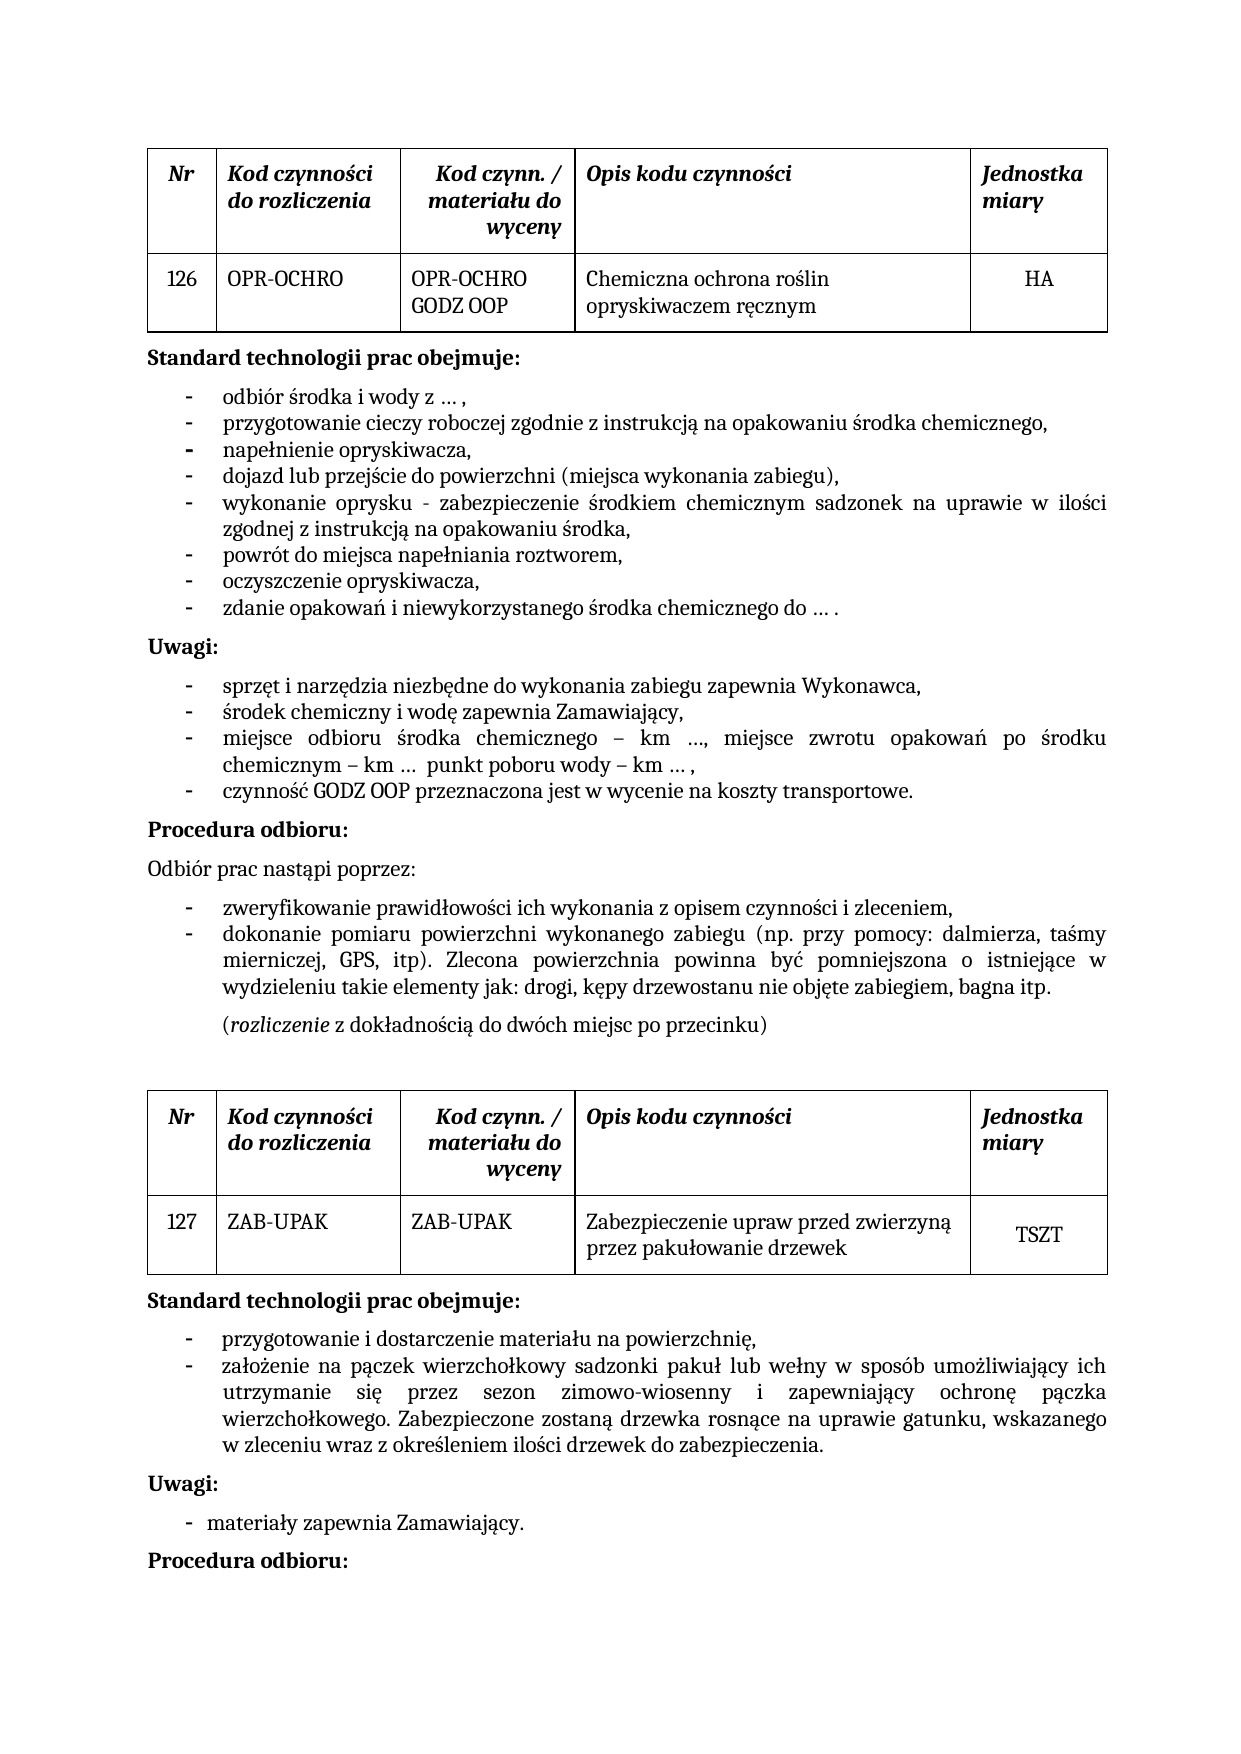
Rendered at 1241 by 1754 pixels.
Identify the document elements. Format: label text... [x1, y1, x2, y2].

list wykonanie oprysku - zabezpieczenie środkiem chemicznym sadzonek na uprawie w ilości zgodnej z instrukcją na opakowaniu środka, [185, 489, 1107, 542]
list sprzęt i narzędzia niezbędne do wykonania zabiegu zapewnia Wykonawca, [185, 672, 1107, 699]
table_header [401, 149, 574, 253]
list odbiór środka i wody z … , [185, 384, 1107, 410]
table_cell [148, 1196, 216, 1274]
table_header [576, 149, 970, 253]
text Standard technologii prac obejmuje: [148, 1287, 1107, 1314]
list założenie na pączek wierzchołkowy sadzonki pakuł lub wełny w sposób umożliwiający ich utrzymanie się przez sezon zimowo-wiosenny i zapewniający ochronę pączka wierzchołkowego. Zabezpieczone zostaną drzewka rosnące na uprawie gatunku, wskazanego w zleceniu wraz z określeniem ilości drzewek do zabezpieczenia. [185, 1353, 1107, 1458]
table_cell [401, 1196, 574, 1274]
text Uwagi: [148, 633, 1107, 660]
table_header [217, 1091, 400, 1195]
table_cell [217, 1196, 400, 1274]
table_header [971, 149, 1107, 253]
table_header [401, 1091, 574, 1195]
list zdanie opakowań i niewykorzystanego środka chemicznego do … . [185, 595, 1107, 621]
text (rozliczenie z dokładnością do dwóch miejsc po przecinku) [148, 1012, 1107, 1039]
list powrót do miejsca napełniania roztworem, [185, 542, 1107, 568]
list czynność GODZ OOP przeznaczona jest w wycenie na koszty transportowe. [185, 778, 1107, 804]
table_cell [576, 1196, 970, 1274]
text Odbiór prac nastąpi poprzez: [148, 856, 1107, 882]
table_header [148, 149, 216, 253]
list dojazd lub przejście do powierzchni (miejsca wykonania zabiegu), [185, 463, 1107, 489]
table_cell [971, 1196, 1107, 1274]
list środek chemiczny i wodę zapewnia Zamawiający, [185, 699, 1107, 725]
text Procedura odbioru: [148, 817, 1107, 843]
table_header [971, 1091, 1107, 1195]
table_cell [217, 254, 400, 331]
list miejsce odbioru środka chemicznego – km …, miejsce zwrotu opakowań po środku chemicznym – km … punkt poboru wody – km … , [185, 725, 1107, 778]
list dokonanie pomiaru powierzchni wykonanego zabiegu (np. przy pomocy: dalmierza, taśmy mierniczej, GPS, itp). Zlecona powierzchnia powinna być pomniejszona o istniejące w wydzieleniu takie elementy jak: drogi, kępy drzewostanu nie objęte zabiegiem, bagna itp. [185, 921, 1107, 1000]
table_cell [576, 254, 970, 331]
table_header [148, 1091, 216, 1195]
list przygotowanie i dostarczenie materiału na powierzchnię, [185, 1326, 1107, 1353]
text Standard technologii prac obejmuje: [148, 345, 1107, 371]
text Uwagi: [148, 1471, 1107, 1497]
list przygotowanie cieczy roboczej zgodnie z instrukcją na opakowaniu środka chemicznego, [185, 410, 1107, 437]
text Procedura odbioru: [148, 1548, 1107, 1574]
list oczyszczenie opryskiwacza, [185, 568, 1107, 595]
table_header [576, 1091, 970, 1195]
list zweryfikowanie prawidłowości ich wykonania z opisem czynności i zleceniem, [185, 894, 1107, 921]
list materiały zapewnia Zamawiający. [185, 1509, 1107, 1536]
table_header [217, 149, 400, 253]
list napełnienie opryskiwacza, [185, 437, 1107, 463]
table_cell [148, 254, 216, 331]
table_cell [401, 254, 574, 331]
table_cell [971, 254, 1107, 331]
